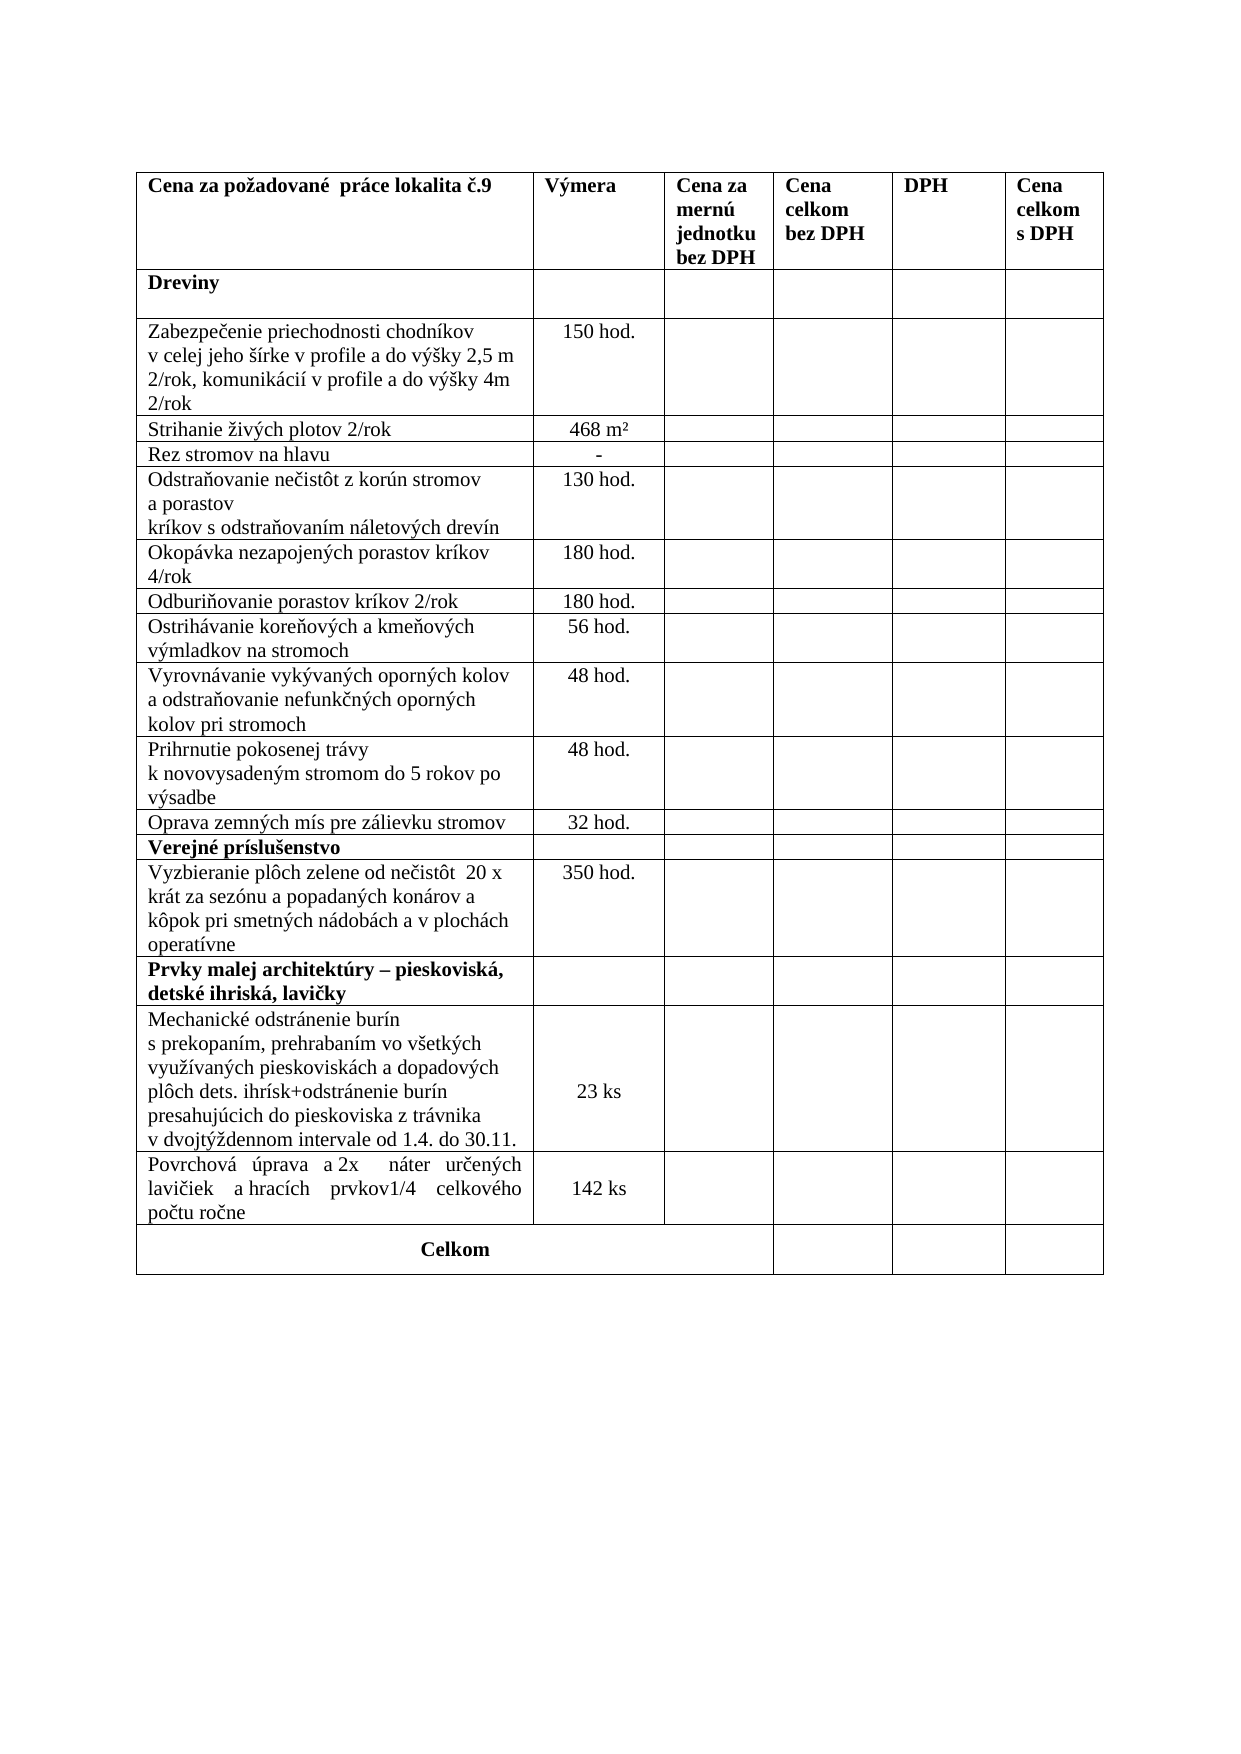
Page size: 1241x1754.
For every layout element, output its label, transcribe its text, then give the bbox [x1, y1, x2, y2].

table_cell [893, 467, 1005, 539]
table_cell 130 hod. [534, 467, 664, 539]
table_cell [774, 810, 892, 834]
table_cell Prvky malej architektúry – pieskoviská, detské ihriská, lavičky [137, 957, 533, 1005]
table_cell [774, 1152, 892, 1224]
table_cell [1006, 1152, 1103, 1224]
table_cell Ostrihávanie koreňových a kmeňových výmladkov na stromoch [137, 614, 533, 662]
table_cell [893, 270, 1005, 318]
table_cell [665, 835, 773, 859]
table_cell [1006, 442, 1103, 466]
table_cell [774, 442, 892, 466]
table_cell Zabezpečenie priechodnosti chodníkov v celej jeho šírke v profile a do výšky 2,5 m 2/rok, komunikácií v profile a do výšky 4m 2/rok [137, 319, 533, 415]
table_cell [665, 270, 773, 318]
table_header Cena za požadované práce lokalita č.9 [137, 173, 533, 269]
table_cell Okopávka nezapojených porastov kríkov 4/rok [137, 540, 533, 588]
table_cell 150 hod. [534, 319, 664, 415]
table_cell [665, 614, 773, 662]
table_cell [1006, 540, 1103, 588]
table_cell Vyrovnávanie vykývaných oporných kolov a odstraňovanie nefunkčných oporných kolov pri stromoch [137, 663, 533, 736]
table_cell [1006, 614, 1103, 662]
table_cell [893, 1006, 1005, 1151]
table_cell [665, 1152, 773, 1224]
table_cell [893, 589, 1005, 613]
table_cell Verejné príslušenstvo [137, 835, 533, 859]
table_cell [665, 467, 773, 539]
table_cell [774, 614, 892, 662]
table_cell [774, 540, 892, 588]
table_cell [665, 589, 773, 613]
table_cell Rez stromov na hlavu [137, 442, 533, 466]
table_cell [665, 416, 773, 441]
table_cell [893, 663, 1005, 736]
table_cell [774, 589, 892, 613]
table_cell Strihanie živých plotov 2/rok [137, 416, 533, 441]
table_cell [534, 957, 664, 1005]
table_cell [665, 663, 773, 736]
table_cell Dreviny [137, 270, 533, 318]
table_cell Vyzbieranie plôch zelene od nečistôt 20 x krát za sezónu a popadaných konárov a kôpok pri smetných nádobách a v plochách operatívne [137, 860, 533, 956]
table_header Výmera [534, 173, 664, 269]
table_cell [1006, 1006, 1103, 1151]
table_cell 23 ks [534, 1006, 664, 1151]
table_cell 56 hod. [534, 614, 664, 662]
table_cell [1006, 589, 1103, 613]
table_cell [1006, 663, 1103, 736]
table_cell [1006, 1225, 1103, 1274]
table_cell [665, 957, 773, 1005]
table_cell [774, 663, 892, 736]
table_cell [1006, 737, 1103, 809]
table_cell [893, 416, 1005, 441]
table_cell [774, 319, 892, 415]
table_cell Prihrnutie pokosenej trávy k novovysadeným stromom do 5 rokov po výsadbe [137, 737, 533, 809]
table_cell [665, 319, 773, 415]
table_cell Celkom [137, 1225, 773, 1274]
table_cell [774, 416, 892, 441]
table_cell 180 hod. [534, 540, 664, 588]
table_cell [774, 835, 892, 859]
table_cell [893, 860, 1005, 956]
table_header Cena za mernú jednotku bez DPH [665, 173, 773, 269]
table_cell 48 hod. [534, 737, 664, 809]
table_cell 180 hod. [534, 589, 664, 613]
table_cell 350 hod. [534, 860, 664, 956]
table_cell [774, 737, 892, 809]
table_cell [1006, 416, 1103, 441]
table_cell [534, 270, 664, 318]
table_cell [893, 810, 1005, 834]
table_cell [534, 835, 664, 859]
table_cell [1006, 835, 1103, 859]
table_cell [774, 1225, 892, 1274]
table_cell [1006, 270, 1103, 318]
table_header Cena celkom s DPH [1006, 173, 1103, 269]
table_cell [774, 467, 892, 539]
table_cell [893, 442, 1005, 466]
table_cell [665, 860, 773, 956]
table_cell [893, 1225, 1005, 1274]
table_header DPH [893, 173, 1005, 269]
table_cell 468 m² [534, 416, 664, 441]
table_cell 48 hod. [534, 663, 664, 736]
table_cell [893, 957, 1005, 1005]
table_cell [774, 270, 892, 318]
table_cell Oprava zemných mís pre zálievku stromov [137, 810, 533, 834]
table_cell [893, 540, 1005, 588]
table_cell [665, 1006, 773, 1151]
table_cell [1006, 957, 1103, 1005]
table_cell 142 ks [534, 1152, 664, 1224]
table_cell [665, 442, 773, 466]
table_cell [1006, 467, 1103, 539]
table_cell [774, 860, 892, 956]
table_cell [893, 1152, 1005, 1224]
table_header Cena celkom bez DPH [774, 173, 892, 269]
table_cell [665, 810, 773, 834]
table_cell [893, 614, 1005, 662]
table_cell [1006, 810, 1103, 834]
table_cell Odstraňovanie nečistôt z korún stromov a porastov kríkov s odstraňovaním náletových drevín [137, 467, 533, 539]
table_cell [893, 737, 1005, 809]
table_cell [665, 737, 773, 809]
table_cell [1006, 319, 1103, 415]
table_cell - [534, 442, 664, 466]
table_cell [893, 835, 1005, 859]
table_cell [774, 1006, 892, 1151]
table_cell Povrchová úprava a 2x náter určených lavičiek a hracích prvkov1/4 celkového počtu ročne [137, 1152, 533, 1224]
table_cell [774, 957, 892, 1005]
table_cell [665, 540, 773, 588]
table_cell [1006, 860, 1103, 956]
table_cell 32 hod. [534, 810, 664, 834]
table_cell Mechanické odstránenie burín s prekopaním, prehrabaním vo všetkých využívaných pieskoviskách a dopadových plôch dets. ihrísk+odstránenie burín presahujúcich do pieskoviska z trávnika v dvojtýždennom intervale od 1.4. do 30.11. [137, 1006, 533, 1151]
table_cell [893, 319, 1005, 415]
table_cell Odburiňovanie porastov kríkov 2/rok [137, 589, 533, 613]
